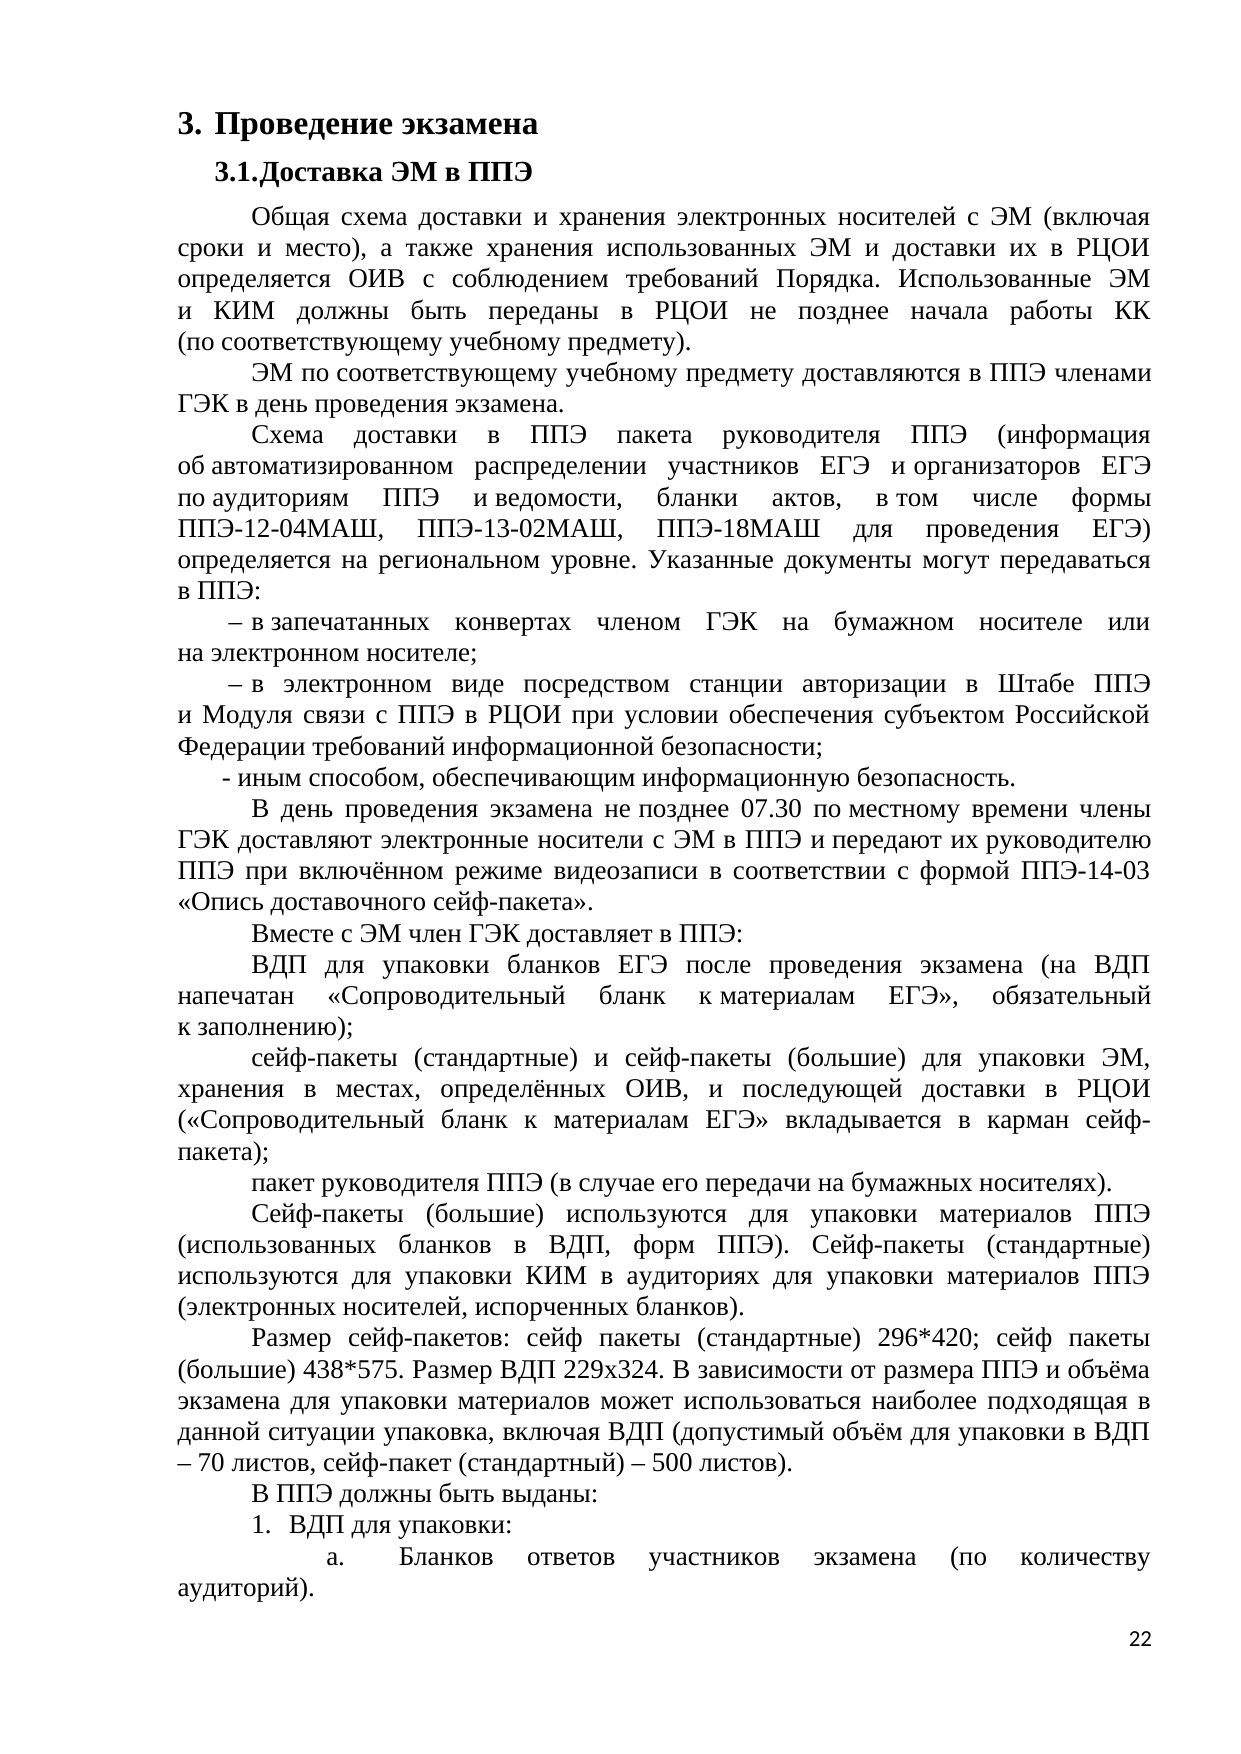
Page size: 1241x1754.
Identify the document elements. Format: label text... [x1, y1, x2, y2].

text В день проведения экзамена не позднее 07.30 по местному времени члены ГЭК доставляют электронные носители с ЭМ в ППЭ и передают их руководителю ППЭ при включённом режиме видеозаписи в соответствии с формой ППЭ-14-03 «Опись доставочного сейф-пакета». [177, 792, 1152, 917]
list в запечатанных конвертах членом ГЭК на бумажном носителе или на электронном носителе; [177, 605, 1152, 667]
text Вместе с ЭМ член ГЭК доставляет в ППЭ: [177, 917, 1152, 948]
text ЭМ по соответствующему учебному предмету доставляются в ППЭ членами ГЭК в день проведения экзамена. [177, 356, 1152, 418]
text ВДП для упаковки бланков ЕГЭ после проведения экзамена (на ВДП напечатан «Сопроводительный бланк к материалам ЕГЭ», обязательный к заполнению); [177, 948, 1152, 1041]
text Схема доставки в ППЭ пакета руководителя ППЭ (информация об автоматизированном распределении участников ЕГЭ и организаторов ЕГЭ по аудиториям ППЭ и ведомости, бланки актов, в том числе формы ППЭ-12-04МАШ, ППЭ-13-02МАШ, ППЭ-18МАШ для проведения ЕГЭ) определяется на региональном уровне. Указанные документы могут передаваться в ППЭ: [177, 418, 1152, 605]
text Проведение экзамена [177, 103, 1152, 142]
text сейф-пакеты (стандартные) и сейф-пакеты (большие) для упаковки ЭМ, хранения в местах, определённых ОИВ, и последующей доставки в РЦОИ («Сопроводительный бланк к материалам ЕГЭ» вкладывается в карман сейф-пакета); [177, 1041, 1152, 1166]
text Доставка ЭМ в ППЭ [214, 154, 1152, 188]
list ВДП для упаковки: [251, 1508, 1152, 1539]
text Размер сейф-пакетов: сейф пакеты (стандартные) 296*420; сейф пакеты (большие) 438*575. Размер ВДП 229х324. В зависимости от размера ППЭ и объёма экзамена для упаковки материалов может использоваться наиболее подходящая в данной ситуации упаковка, включая ВДП (допустимый объём для упаковки в ВДП – 70 листов, сейф-пакет (стандартный) – 500 листов). [177, 1322, 1152, 1477]
text пакет руководителя ППЭ (в случае его передачи на бумажных носителях). [177, 1166, 1152, 1197]
list в электронном виде посредством станции авторизации в Штабе ППЭ и Модуля связи с ППЭ в РЦОИ при условии обеспечения субъектом Российской Федерации требований информационной безопасности; [177, 667, 1152, 761]
text Общая схема доставки и хранения электронных носителей с ЭМ (включая сроки и место), а также хранения использованных ЭМ и доставки их в РЦОИ определяется ОИВ с соблюдением требований Порядка. Использованные ЭМ и КИМ должны быть переданы в РЦОИ не позднее начала работы КК (по соответствующему учебному предмету). [177, 200, 1152, 356]
text В ППЭ должны быть выданы: [177, 1477, 1152, 1508]
text Сейф-пакеты (большие) используются для упаковки материалов ППЭ (использованных бланков в ВДП, форм ППЭ). Сейф-пакеты (стандартные) используются для упаковки КИМ в аудиториях для упаковки материалов ППЭ (электронных носителей, испорченных бланков). [177, 1197, 1152, 1322]
text - иным способом, обеспечивающим информационную безопасность. [177, 761, 1152, 792]
list Бланков ответов участников экзамена (по количеству аудиторий). [177, 1539, 1152, 1602]
